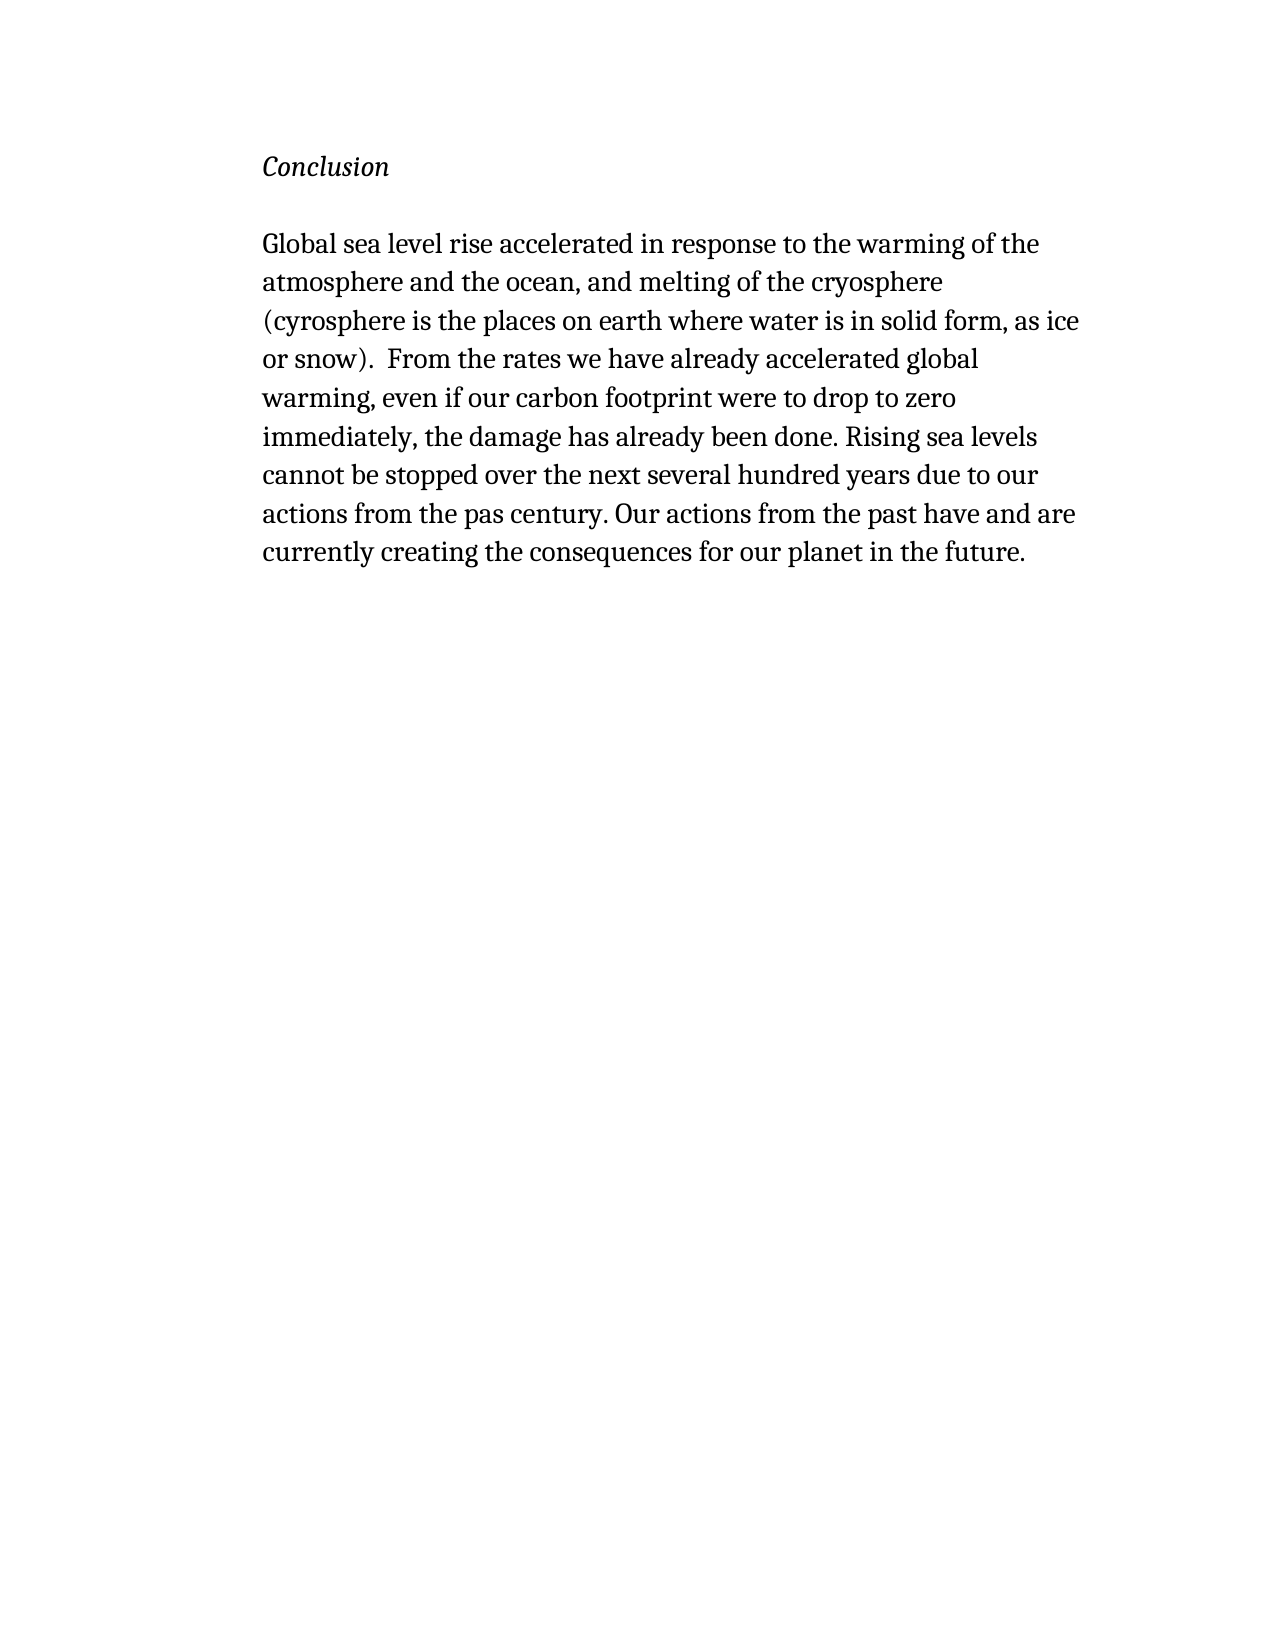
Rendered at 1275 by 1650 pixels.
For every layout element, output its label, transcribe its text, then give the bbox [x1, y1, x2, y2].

list Conclusion [262, 150, 1087, 183]
list Global sea level rise accelerated in response to the warming of the atmosphere and the ocean, and melting of the cryosphere (cyrosphere is the places on earth where water is in solid form, as ice or snow). From the rates we have already accelerated global warming, even if our carbon footprint were to drop to zero immediately, the damage has already been done. Rising sea levels cannot be stopped over the next several hundred years due to our actions from the pas century. Our actions from the past have and are currently creating the consequences for our planet in the future. [262, 227, 1087, 569]
